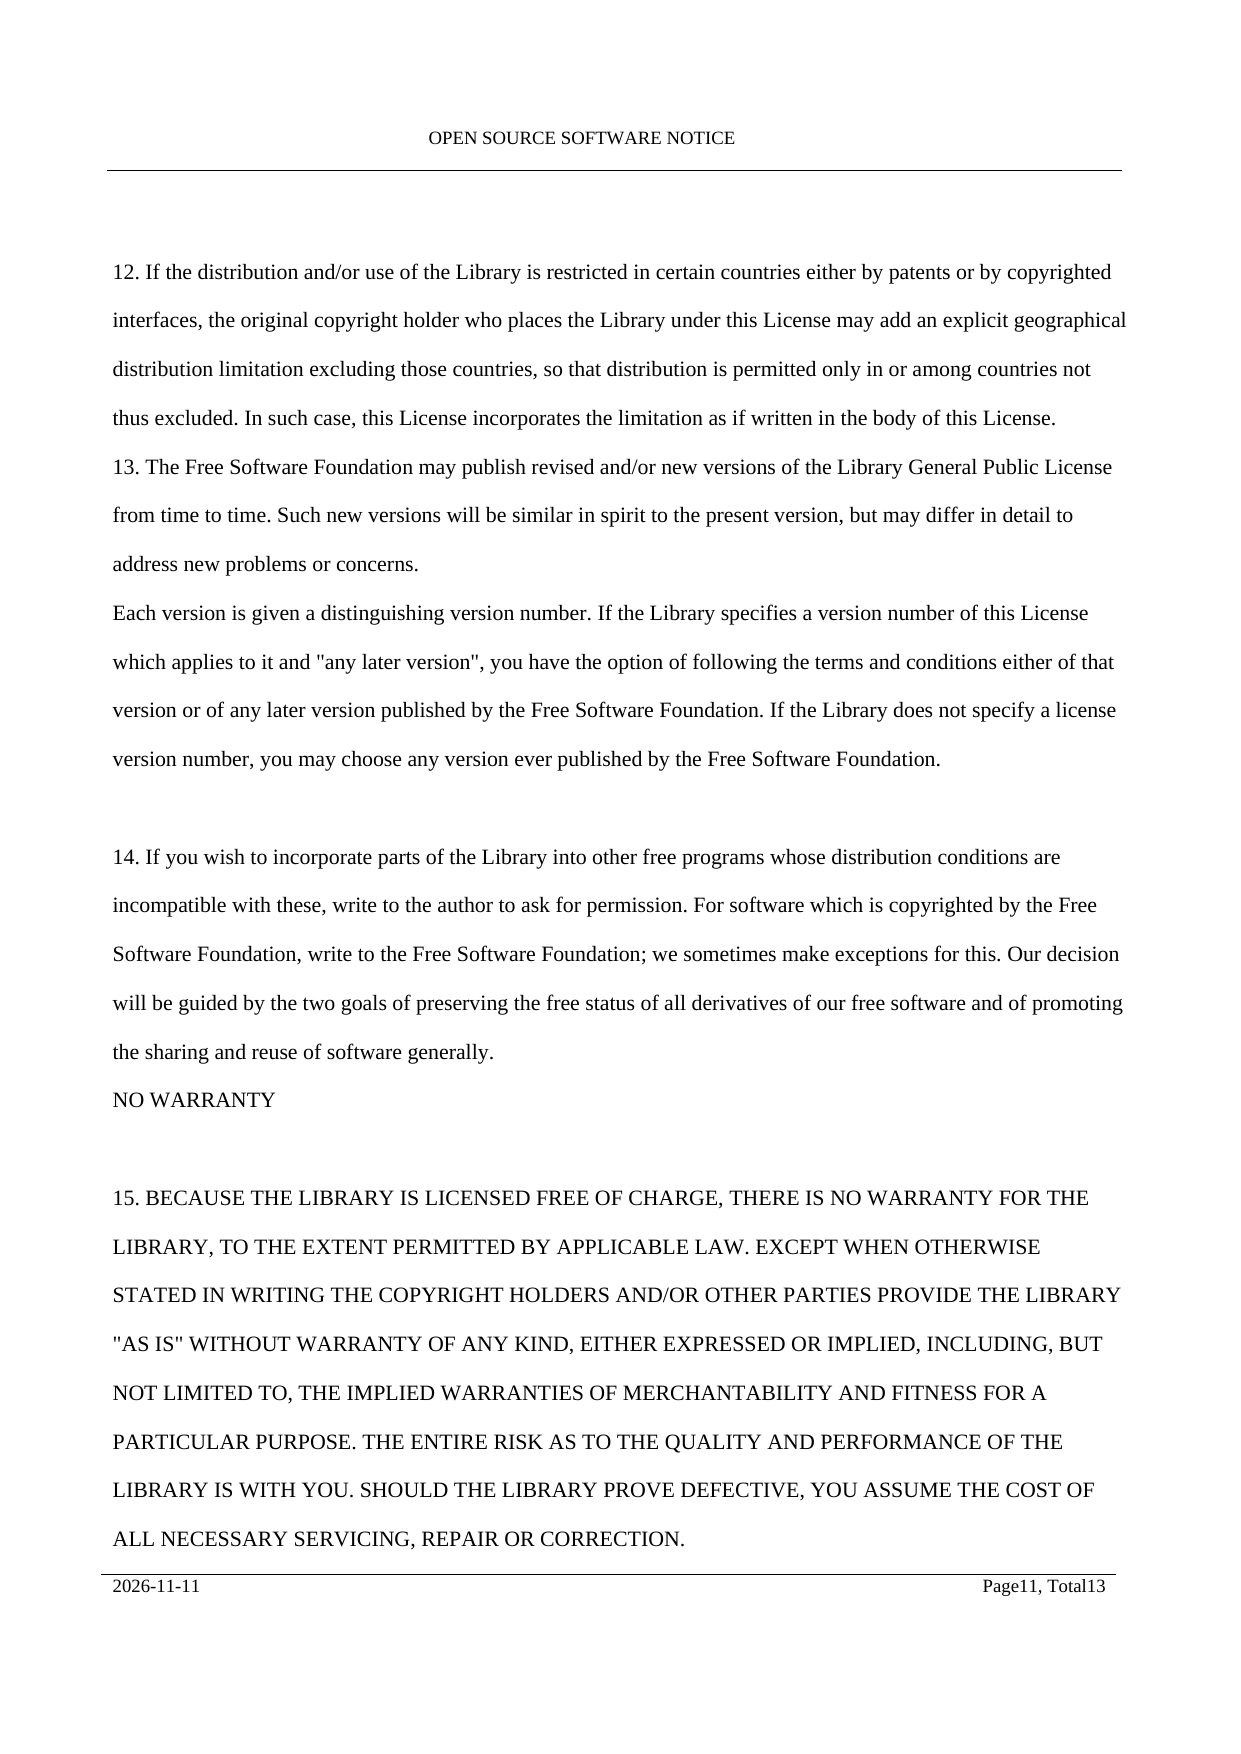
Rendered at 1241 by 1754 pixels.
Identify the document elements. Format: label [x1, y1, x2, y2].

text [112, 206, 1128, 1555]
